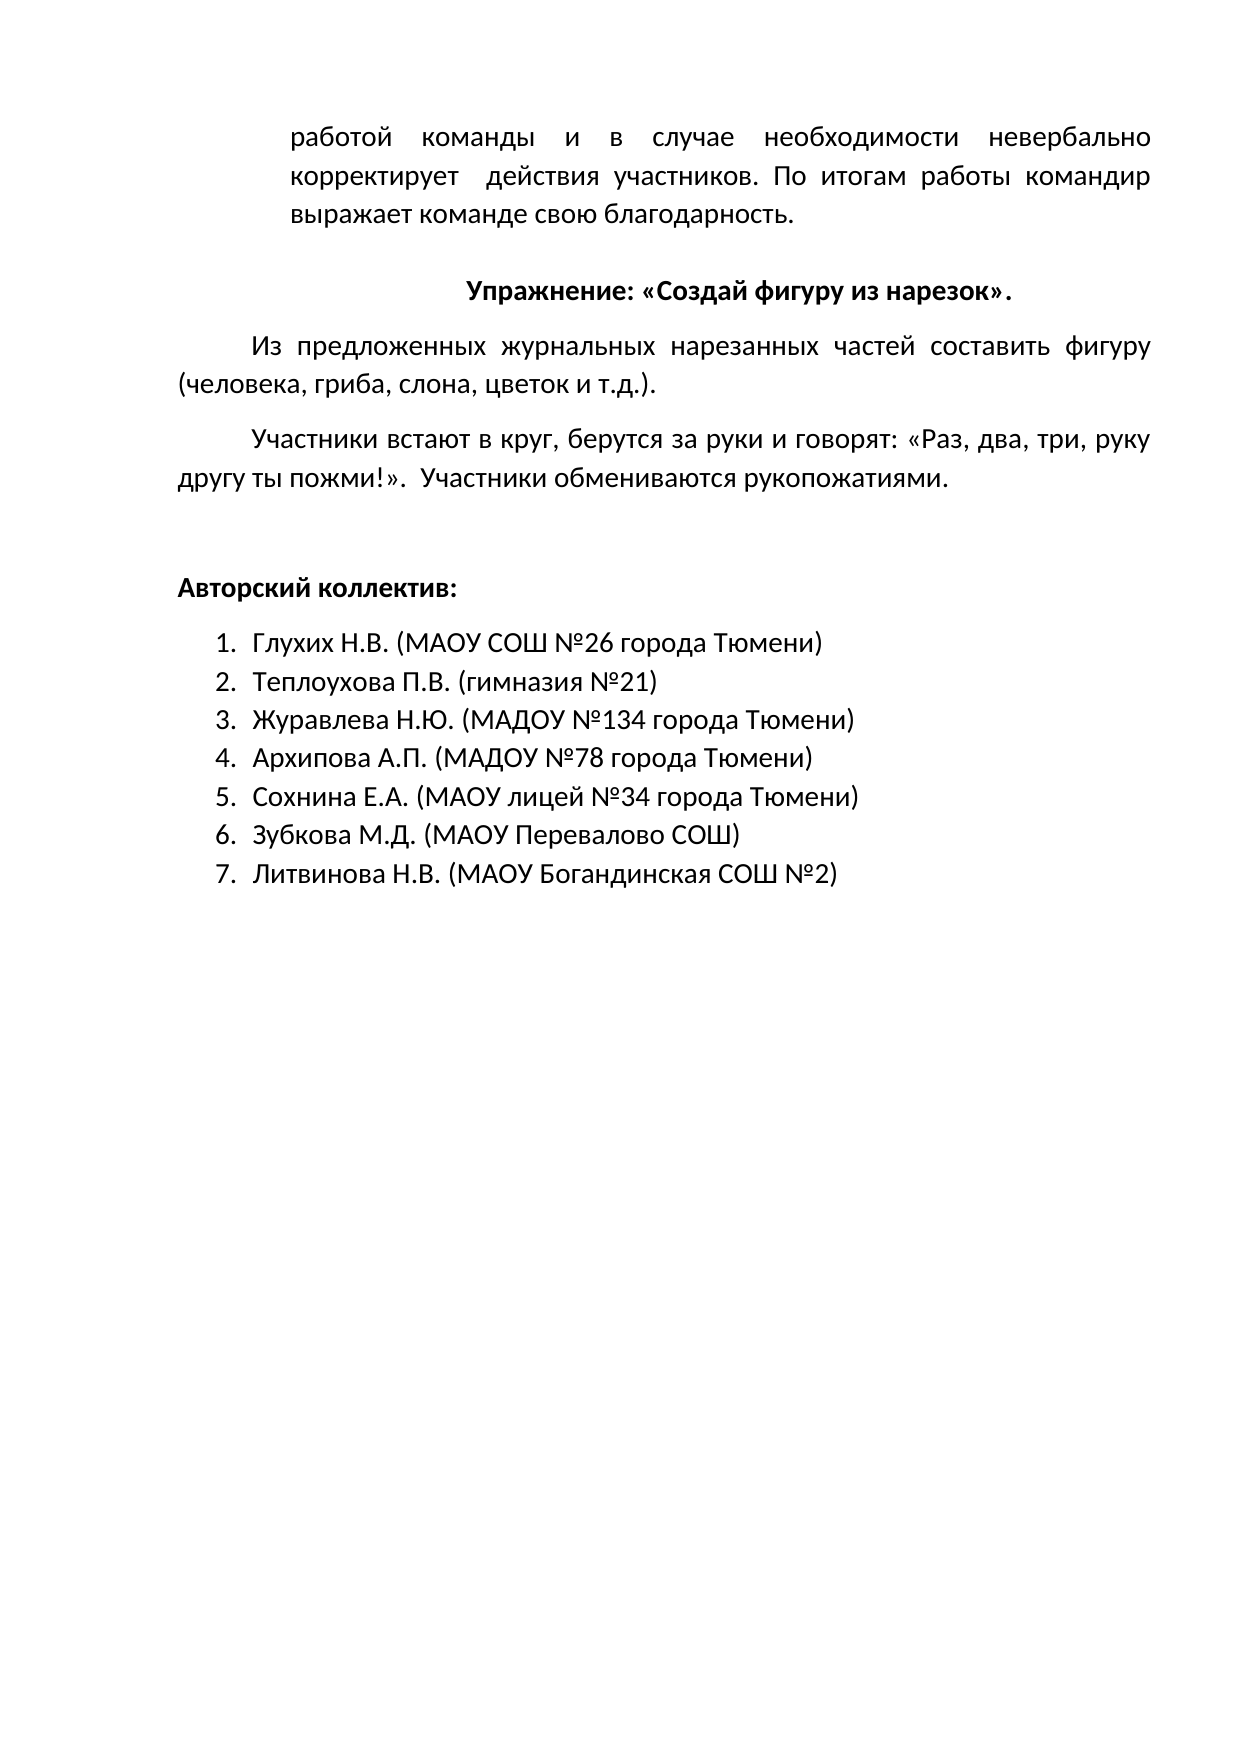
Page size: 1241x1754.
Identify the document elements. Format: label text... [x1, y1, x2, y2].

text Из предложенных журнальных нарезанных частей составить фигуру (человека, гриба, слона, цветок и т.д.). [177, 327, 1152, 401]
text Авторский коллектив: [177, 569, 1152, 605]
list Глухих Н.В. (МАОУ СОШ №26 города Тюмени) [215, 624, 1152, 660]
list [290, 118, 1152, 231]
list Журавлева Н.Ю. (МАДОУ №134 города Тюмени) [215, 701, 1152, 737]
text Участники встают в круг, берутся за руки и говорят: «Раз, два, три, руку другу ты пожми!». Участники обмениваются рукопожатиями. [177, 421, 1152, 494]
list Зубкова М.Д. (МАОУ Перевалово СОШ) [215, 816, 1152, 852]
list Архипова А.П. (МАДОУ №78 города Тюмени) [215, 739, 1152, 775]
list Упражнение: «Создай фигуру из нарезок». [327, 272, 1152, 307]
list Сохнина Е.А. (МАОУ лицей №34 города Тюмени) [215, 778, 1152, 814]
list Литвинова Н.В. (МАОУ Богандинская СОШ №2) [215, 855, 1152, 891]
list Теплоухова П.В. (гимназия №21) [215, 663, 1152, 698]
